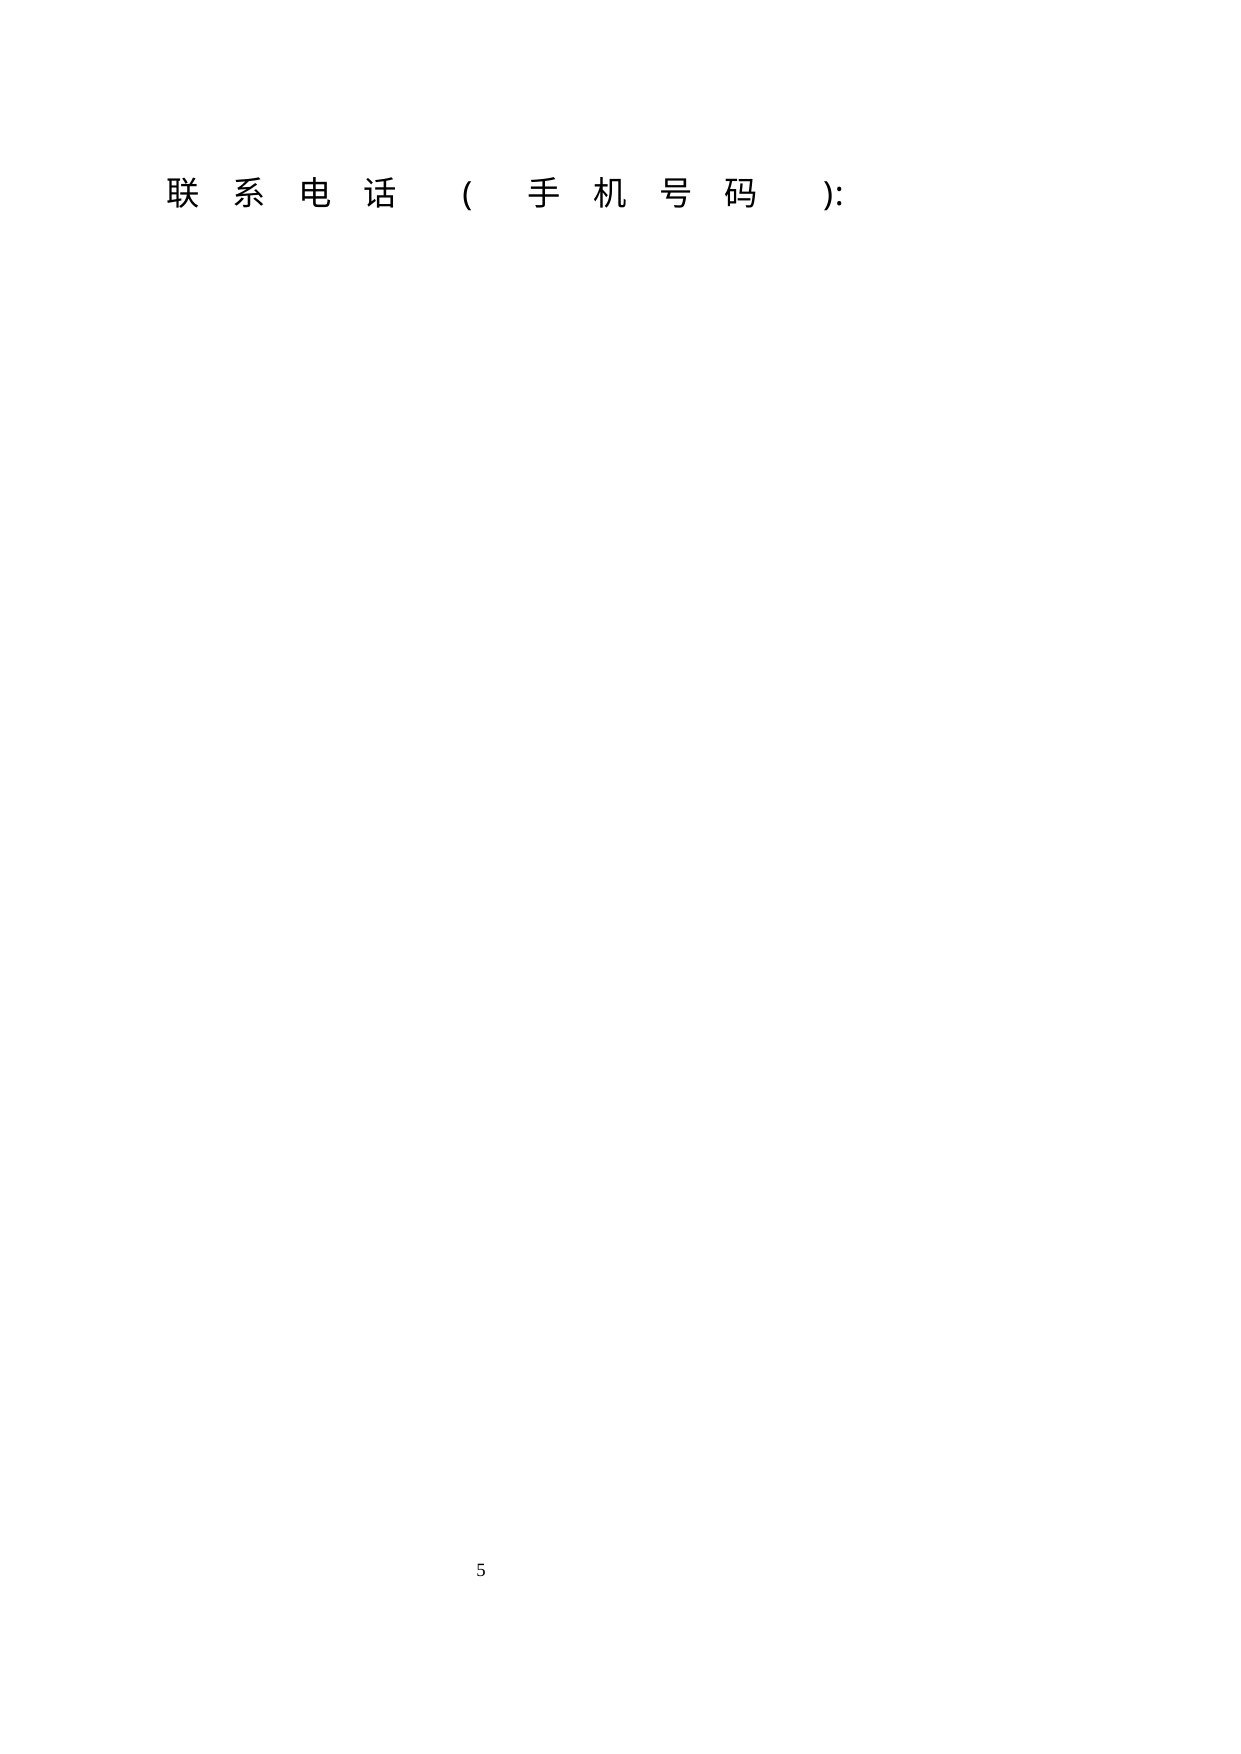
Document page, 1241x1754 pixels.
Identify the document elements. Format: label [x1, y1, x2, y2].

text [167, 161, 1085, 221]
